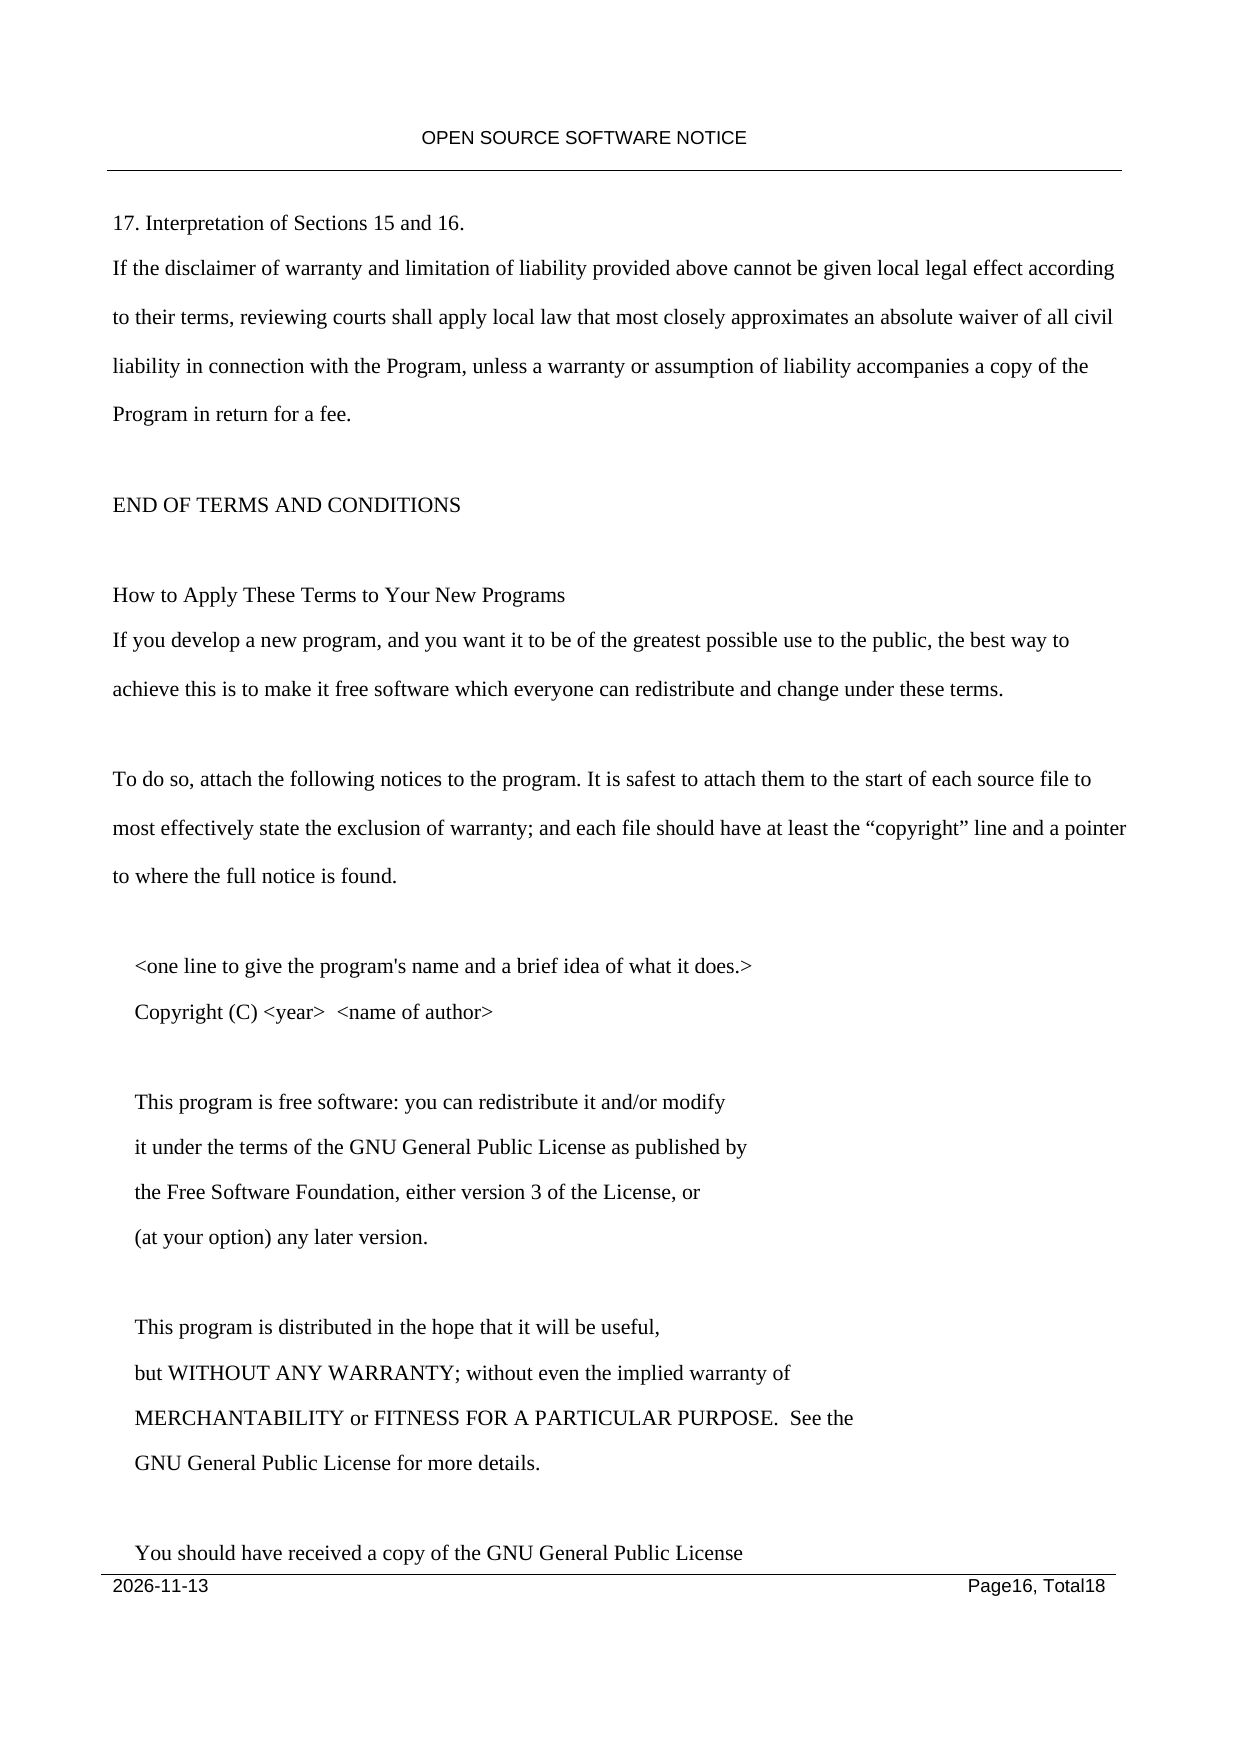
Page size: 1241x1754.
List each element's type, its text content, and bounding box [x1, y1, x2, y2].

text To do so, attach the following notices to the program. It is safest to attach them to the start of each source file to most effectively state the exclusion of warranty; and each file should have at least the “copyright” line and a pointer to where the full notice is found. [112, 762, 1128, 892]
text If the disclaimer of warranty and limitation of liability provided above cannot be given local legal effect according to their terms, reviewing courts shall apply local law that most closely approximates an absolute waiver of all civil liability in connection with the Program, unless a warranty or assumption of liability accompanies a copy of the Program in return for a fee. [112, 251, 1128, 430]
text <one line to give the program's name and a brief idea of what it does.> [112, 950, 1128, 982]
text Copyright (C) <year> <name of author> [112, 995, 1128, 1027]
text MERCHANTABILITY or FITNESS FOR A PARTICULAR PURPOSE. See the [112, 1401, 1128, 1433]
text it under the terms of the GNU General Public License as published by [112, 1130, 1128, 1163]
text How to Apply These Terms to Your New Programs [112, 578, 1128, 611]
text This program is distributed in the hope that it will be useful, [112, 1311, 1128, 1343]
text This program is free software: you can redistribute it and/or modify [112, 1085, 1128, 1118]
text but WITHOUT ANY WARRANTY; without even the implied warranty of [112, 1356, 1128, 1388]
text You should have received a copy of the GNU General Public License [112, 1536, 1128, 1569]
text 17. Interpretation of Sections 15 and 16. [112, 206, 1128, 239]
text END OF TERMS AND CONDITIONS [112, 488, 1128, 520]
text the Free Software Foundation, either version 3 of the License, or [112, 1175, 1128, 1208]
text (at your option) any later version. [112, 1221, 1128, 1253]
text GNU General Public License for more details. [112, 1446, 1128, 1478]
text If you develop a new program, and you want it to be of the greatest possible use to the public, the best way to achieve this is to make it free software which everyone can redistribute and change under these terms. [112, 623, 1128, 704]
